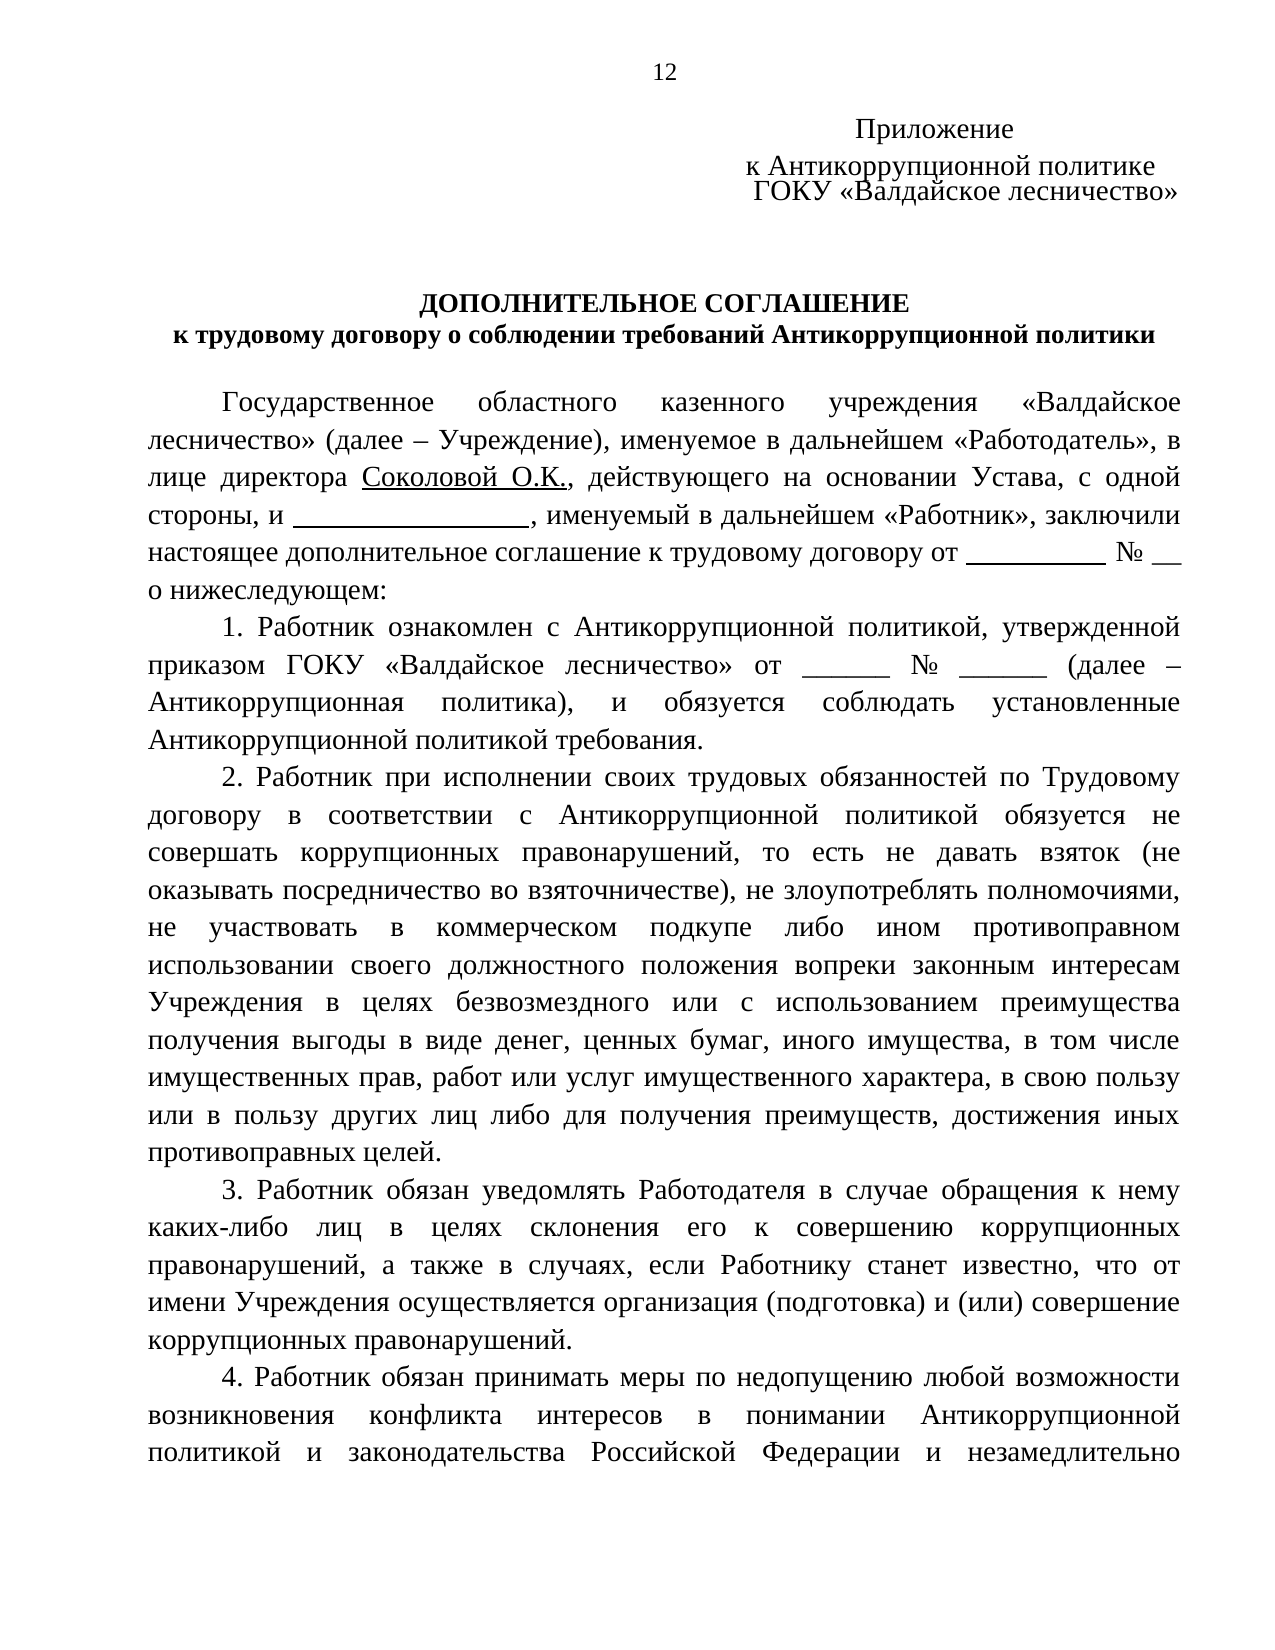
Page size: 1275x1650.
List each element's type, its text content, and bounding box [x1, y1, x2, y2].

text 3. Работник обязан уведомлять Работодателя в случае обращения к нему каких-либо лиц в целях склонения его к совершению коррупционных правонарушений, а также в случаях, если Работнику станет известно, что от имени Учреждения осуществляется организация (подготовка) и (или) совершение коррупционных правонарушений. [148, 1168, 1181, 1355]
text Государственное областного казенного учреждения «Валдайское лесничество» (далее – Учреждение), именуемое в дальнейшем «Работодатель», в лице директора Соколовой О.К., действующего на основании Устава, с одной стороны, и , именуемый в дальнейшем «Работник», заключили настоящее дополнительное соглашение к трудовому договору от № __ о нижеследующем: [148, 380, 1181, 605]
text к трудовому договору о соблюдении требований Антикоррупционной политики [148, 318, 1181, 349]
text к Антикоррупционной политике [148, 156, 1181, 181]
text 2. Работник при исполнении своих трудовых обязанностей по Трудовому договору в соответствии с Антикоррупционной политикой обязуется не совершать коррупционных правонарушений, то есть не давать взяток (не оказывать посредничество во взяточничестве), не злоупотреблять полномочиями, не участвовать в коммерческом подкупе либо ином противоправном использовании своего должностного положения вопреки законным интересам Учреждения в целях безвозмездного или с использованием преимущества получения выгоды в виде денег, ценных бумаг, иного имущества, в том числе имущественных прав, работ или услуг имущественного характера, в свою пользу или в пользу других лиц либо для получения преимуществ, достижения иных противоправных целей. [148, 755, 1181, 1168]
text Приложение [148, 118, 1181, 143]
text ДОПОЛНИТЕЛЬНОЕ СОГЛАШЕНИЕ [148, 287, 1181, 318]
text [148, 1355, 1181, 1468]
text ГОКУ «Валдайское лесничество» [148, 181, 1181, 206]
text 1. Работник ознакомлен с Антикоррупционной политикой, утвержденной приказом ГОКУ «Валдайское лесничество» от ______ № ______ (далее – Антикоррупционная политика), и обязуется соблюдать установленные Антикоррупционной политикой требования. [148, 605, 1181, 755]
